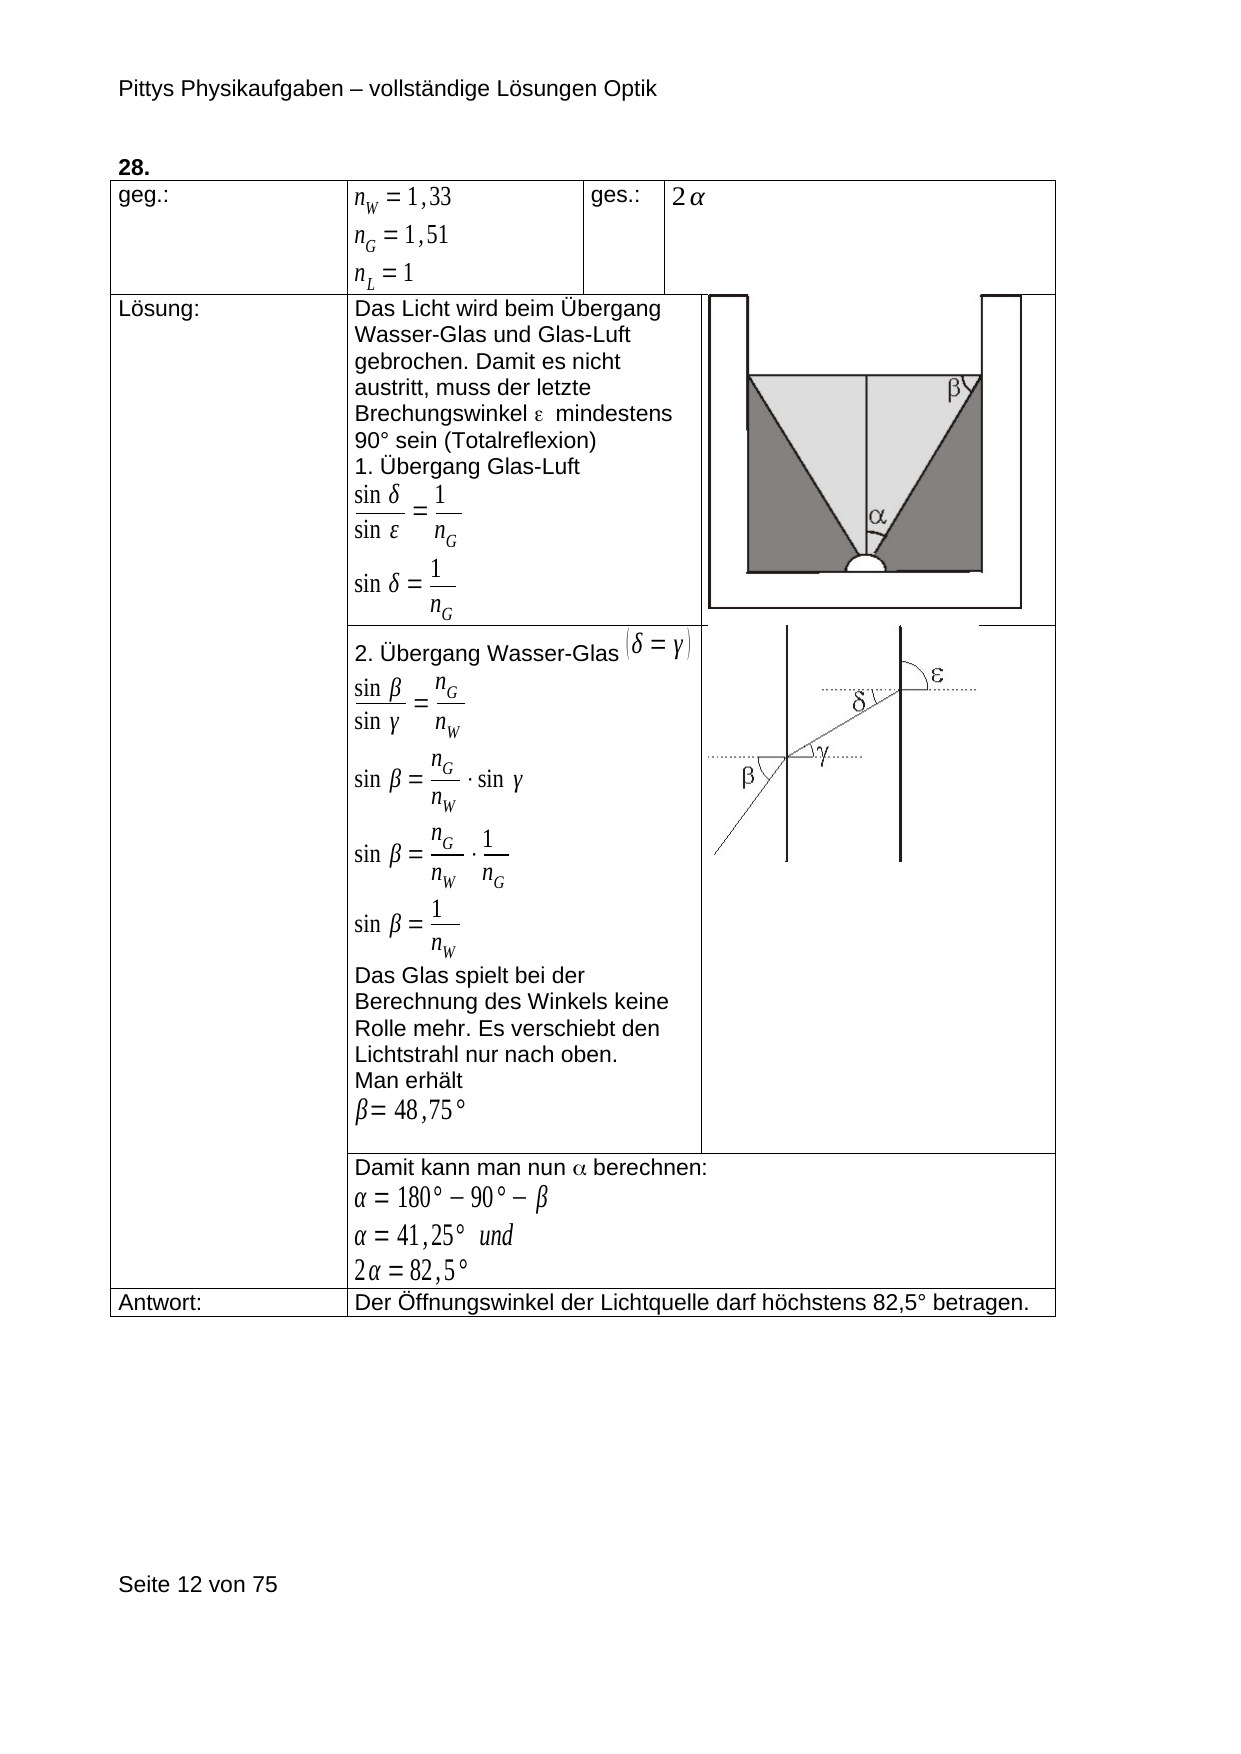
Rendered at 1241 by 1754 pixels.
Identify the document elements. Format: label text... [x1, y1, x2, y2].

table_header [348, 181, 583, 294]
table_cell 2. Übergang Wasser-Glas Das Glas spielt bei der Berechnung des Winkels keine Rolle mehr. Es verschiebt den Lichtstrahl nur nach oben. Man erhält [348, 626, 701, 1153]
table_header geg.: [111, 181, 347, 294]
picture [708, 294, 1022, 609]
table_cell Antwort: [111, 1289, 347, 1316]
table_cell Das Licht wird beim Übergang Wasser-Glas und Glas-Luft gebrochen. Damit es nicht austritt, muss der letzte Brechungswinkel mindestens 90° sein (Totalreflexion) 1. Übergang Glas-Luft [348, 295, 701, 625]
table_cell Damit kann man nun  berechnen: [348, 1154, 1055, 1288]
table_cell Lösung: [111, 295, 347, 1288]
table_cell Der Öffnungswinkel der Lichtquelle darf höchstens 82,5° betragen. [348, 1289, 1055, 1316]
table_header [665, 181, 1055, 294]
table_cell [702, 295, 1055, 625]
picture [708, 625, 979, 862]
text 28. [118, 154, 1152, 180]
table_cell [702, 626, 1055, 1153]
table_header ges.: [584, 181, 664, 294]
